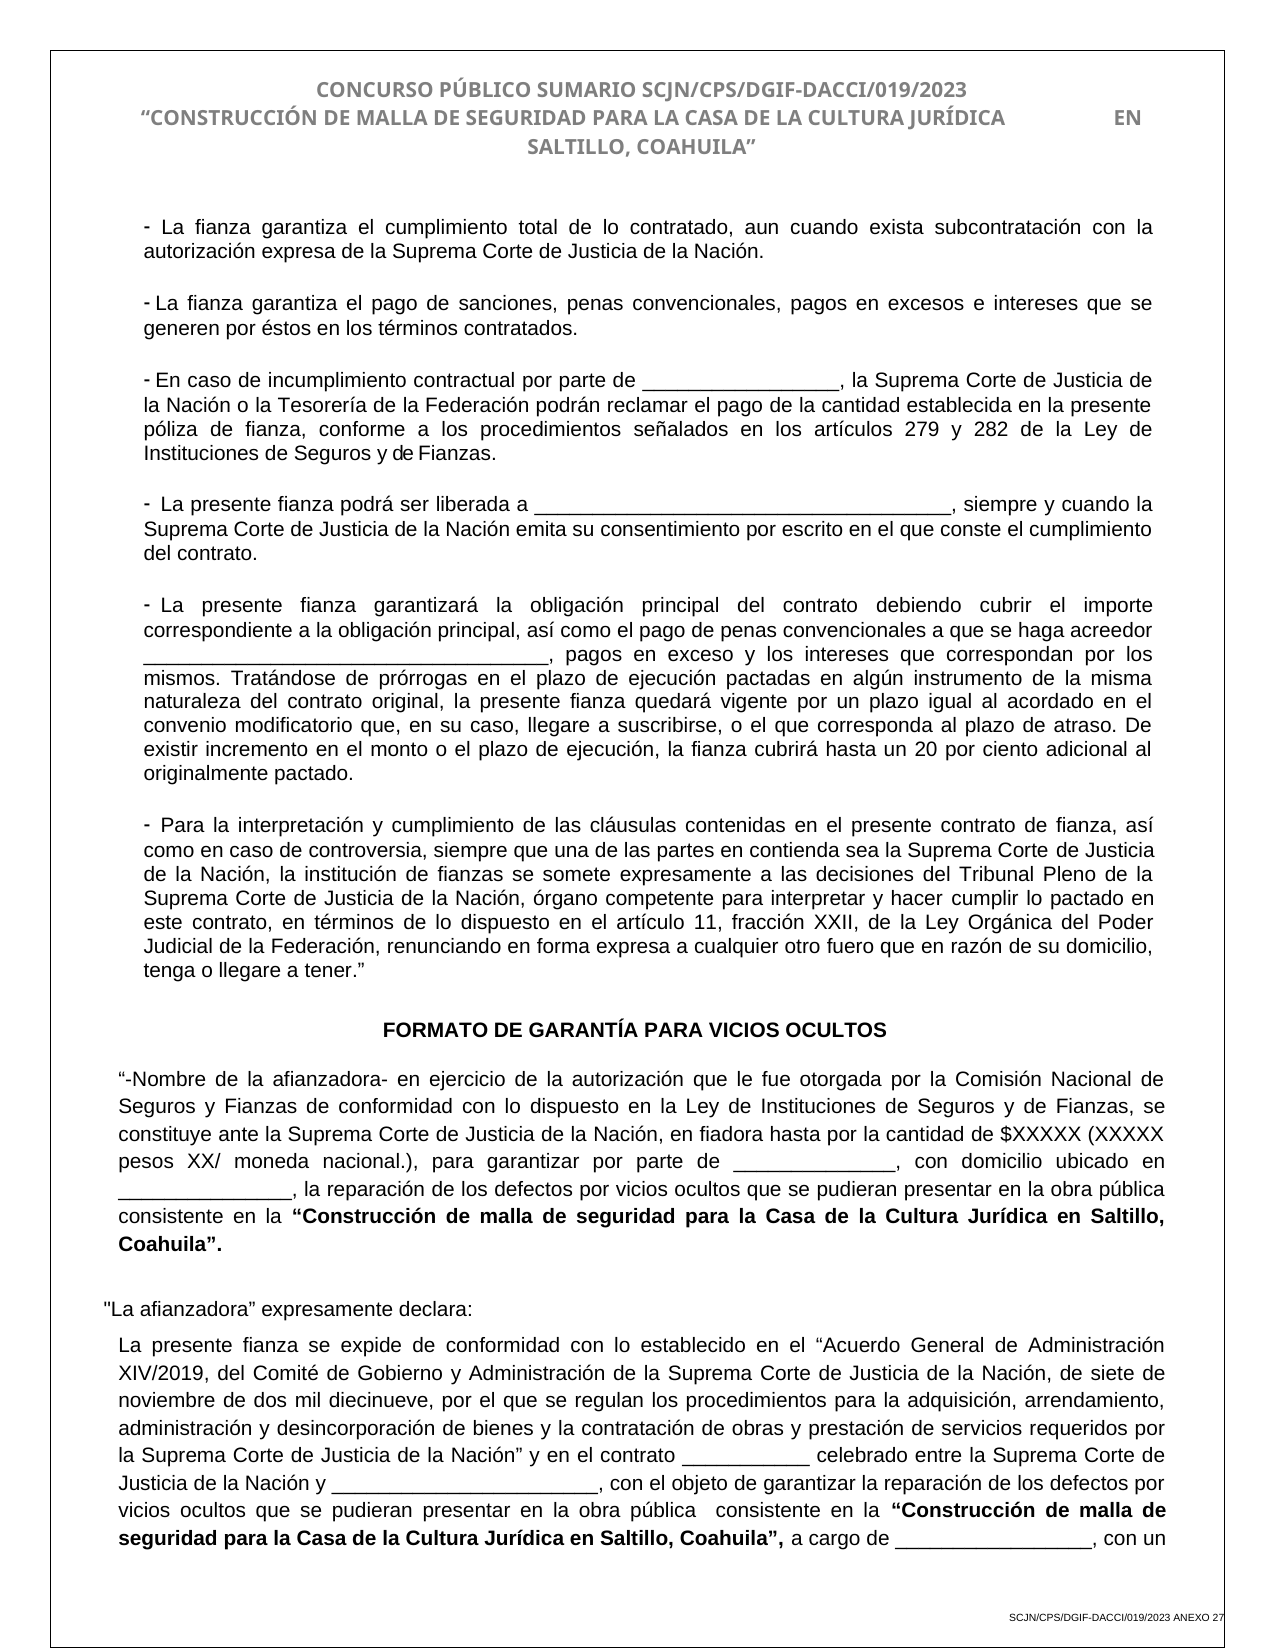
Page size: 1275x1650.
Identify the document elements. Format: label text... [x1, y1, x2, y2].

text "La afianzadora” expresamente declara: [103, 1297, 1155, 1321]
list La presente fianza garantizará la obligación principal del contrato debiendo cubrir el importe correspondiente a la obligación principal, así como el pago de penas convencionales a que se haga acreedor ___________________________________, pagos en exceso y los intereses que correspondan por los mismos. Tratándose de prórrogas en el plazo de ejecución pactadas en algún instrumento de la misma naturaleza del contrato original, la presente fianza quedará vigente por un plazo igual al acordado en el convenio modificatorio que, en su caso, llegare a suscribirse, o el que corresponda al plazo de atraso. De existir incremento en el monto o el plazo de ejecución, la fianza cubrirá hasta un 20 por ciento adicional al originalmente pactado. [143, 589, 1154, 785]
list La presente fianza podrá ser liberada a ____________________________________, siempre y cuando la Suprema Corte de Justicia de la Nación emita su consentimiento por escrito en el que conste el cumplimiento del contrato. [143, 488, 1154, 565]
subtitle FORMATO DE GARANTÍA PARA VICIOS OCULTOS [103, 1018, 1167, 1042]
list En caso de incumplimiento contractual por parte de _________________, la Suprema Corte de Justicia de la Nación o la Tesorería de la Federación podrán reclamar el pago de la cantidad establecida en la presente póliza de fianza, conforme a los procedimientos señalados en los artículos 279 y 282 de la Ley de Instituciones de Seguros y de Fianzas. [143, 364, 1154, 464]
list Para la interpretación y cumplimiento de las cláusulas contenidas en el presente contrato de fianza, así como en caso de controversia, siempre que una de las partes en contienda sea la Suprema Corte de Justicia de la Nación, la institución de fianzas se somete expresamente a las decisiones del Tribunal Pleno de la Suprema Corte de Justicia de la Nación, órgano competente para interpretar y hacer cumplir lo pactado en este contrato, en términos de lo dispuesto en el artículo 11, fracción XXII, de la Ley Orgánica del Poder Judicial de la Federación, renunciando en forma expresa a cualquier otro fuero que en razón de su domicilio, tenga o llegare a tener.” [143, 809, 1154, 981]
list La fianza garantiza el cumplimiento total de lo contratado, aun cuando exista subcontratación con la autorización expresa de la Suprema Corte de Justicia de la Nación. [143, 211, 1154, 263]
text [118, 1333, 1167, 1550]
text “-Nombre de la afianzadora- en ejercicio de la autorización que le fue otorgada por la Comisión Nacional de Seguros y Fianzas de conformidad con lo dispuesto en la Ley de Instituciones de Seguros y de Fianzas, se constituye ante la Suprema Corte de Justicia de la Nación, en fiadora hasta por la cantidad de $XXXXX (XXXXX pesos XX/ moneda nacional.), para garantizar por parte de ______________, con domicilio ubicado en _______________, la reparación de los defectos por vicios ocultos que se pudieran presentar en la obra pública consistente en la “Construcción de malla de seguridad para la Casa de la Cultura Jurídica en Saltillo, Coahuila”. [118, 1067, 1167, 1256]
list La fianza garantiza el pago de sanciones, penas convencionales, pagos en excesos e intereses que se generen por éstos en los términos contratados. [143, 287, 1154, 340]
